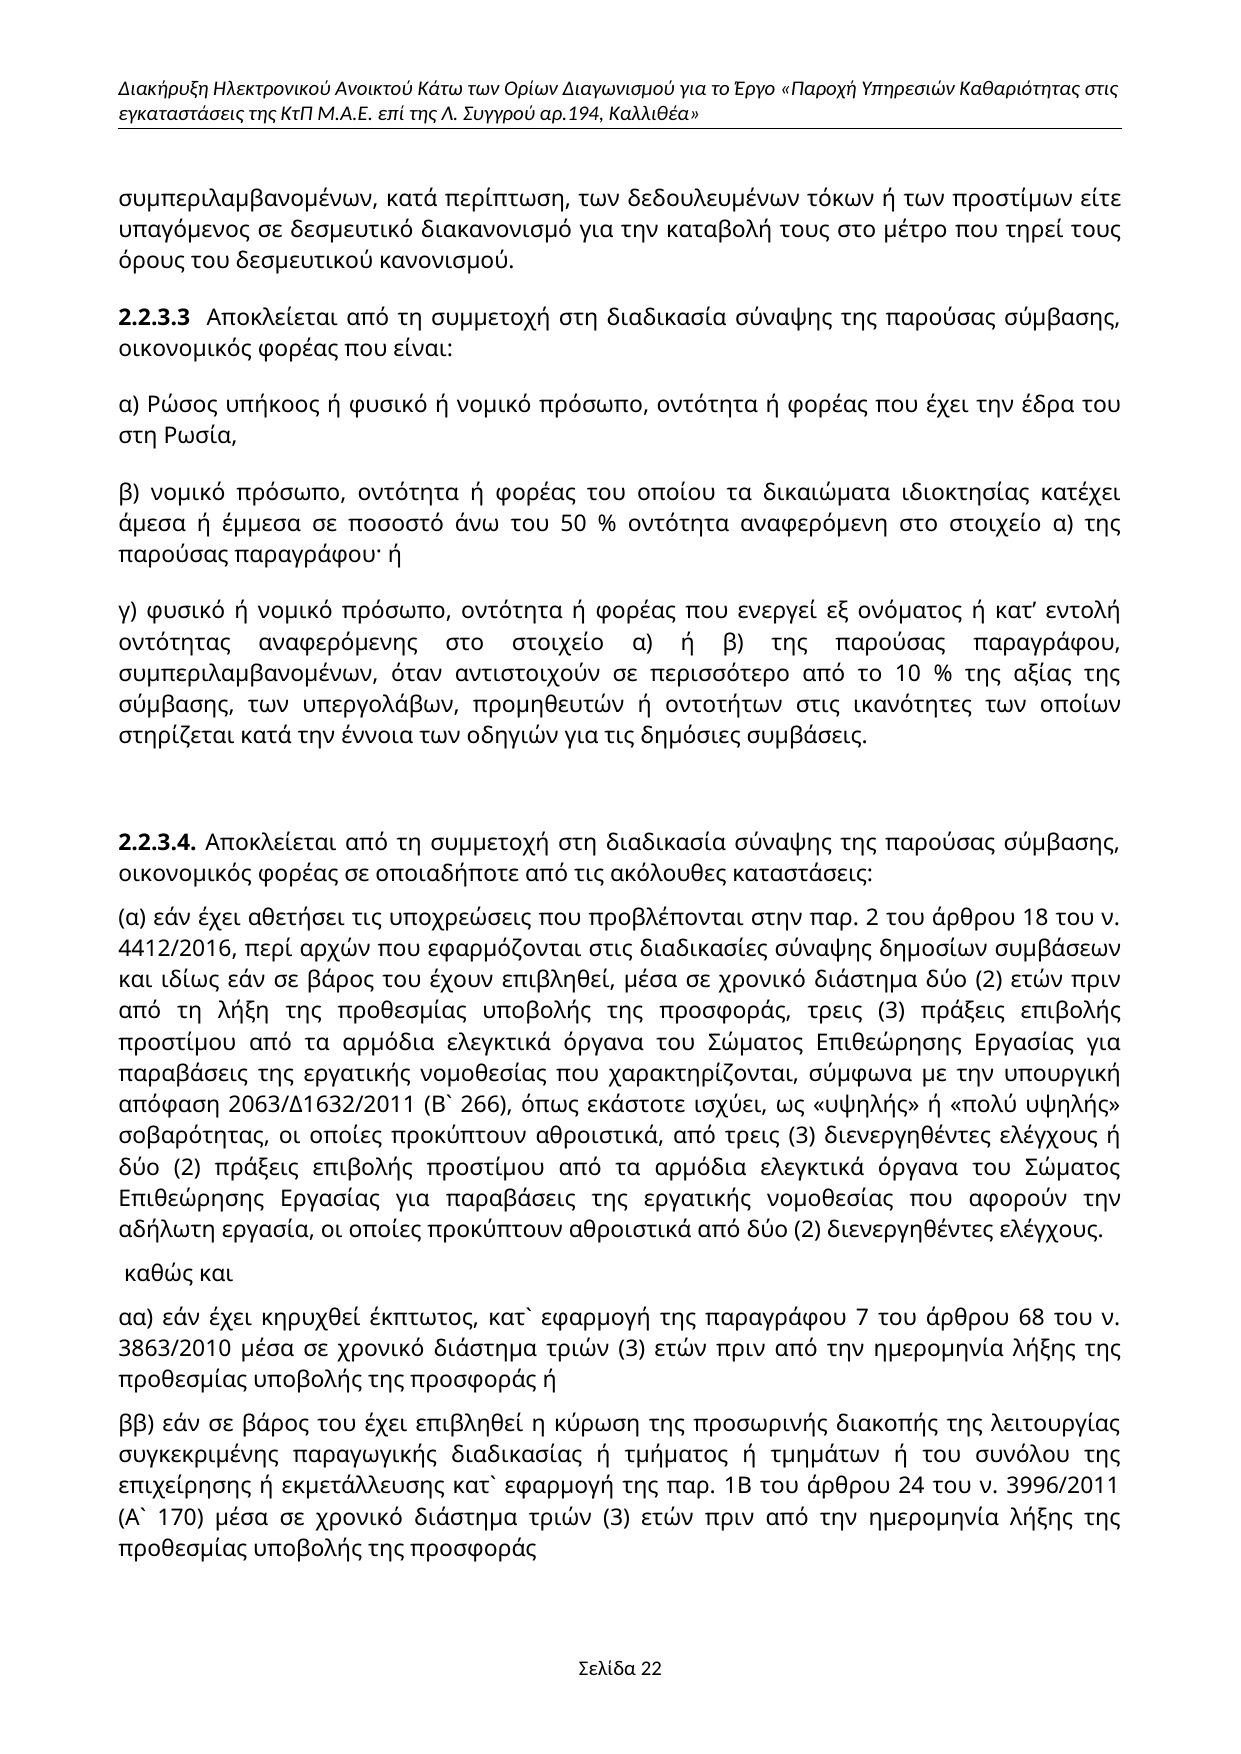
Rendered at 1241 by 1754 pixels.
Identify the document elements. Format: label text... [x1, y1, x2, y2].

text ββ) εάν σε βάρος του έχει επιβληθεί η κύρωση της προσωρινής διακοπής της λειτουργίας συγκεκριμένης παραγωγικής διαδικασίας ή τμήματος ή τμημάτων ή του συνόλου της επιχείρησης ή εκμετάλλευσης κατ` εφαρμογή της παρ. 1Β του άρθρου 24 του ν. 3996/2011 (Α` 170) μέσα σε χρονικό διάστημα τριών (3) ετών πριν από την ημερομηνία λήξης της προθεσμίας υποβολής της προσφοράς [118, 1407, 1122, 1563]
text β) νομικό πρόσωπο, οντότητα ή φορέας του οποίου τα δικαιώματα ιδιοκτησίας κατέχει άμεσα ή έμμεσα σε ποσοστό άνω του 50 % οντότητα αναφερόμενη στο στοιχείο α) της παρούσας παραγράφου· ή [118, 476, 1122, 569]
text 2.2.3.4. Αποκλείεται από τη συμμετοχή στη διαδικασία σύναψης της παρούσας σύμβασης, οικονομικός φορέας σε οποιαδήποτε από τις ακόλουθες καταστάσεις: [118, 826, 1122, 888]
text (α) εάν έχει αθετήσει τις υποχρεώσεις που προβλέπονται στην παρ. 2 του άρθρου 18 του ν. 4412/2016, περί αρχών που εφαρμόζονται στις διαδικασίες σύναψης δημοσίων συμβάσεων και ιδίως εάν σε βάρος του έχουν επιβληθεί, μέσα σε χρονικό διάστημα δύο (2) ετών πριν από τη λήξη της προθεσμίας υποβολής της προσφοράς, τρεις (3) πράξεις επιβολής προστίμου από τα αρμόδια ελεγκτικά όργανα του Σώματος Επιθεώρησης Εργασίας για παραβάσεις της εργατικής νομοθεσίας που χαρακτηρίζονται, σύμφωνα με την υπουργική απόφαση 2063/Δ1632/2011 (Β` 266), όπως εκάστοτε ισχύει, ως «υψηλής» ή «πολύ υψηλής» σοβαρότητας, οι οποίες προκύπτουν αθροιστικά, από τρεις (3) διενεργηθέντες ελέγχους ή δύο (2) πράξεις επιβολής προστίμου από τα αρμόδια ελεγκτικά όργανα του Σώματος Επιθεώρησης Εργασίας για παραβάσεις της εργατικής νομοθεσίας που αφορούν την αδήλωτη εργασία, οι οποίες προκύπτουν αθροιστικά από δύο (2) διενεργηθέντες ελέγχους. [118, 901, 1122, 1244]
text καθώς και [118, 1257, 1122, 1288]
text αα) εάν έχει κηρυχθεί έκπτωτος, κατ` εφαρμογή της παραγράφου 7 του άρθρου 68 του ν. 3863/2010 μέσα σε χρονικό διάστημα τριών (3) ετών πριν από την ημερομηνία λήξης της προθεσμίας υποβολής της προσφοράς ή [118, 1301, 1122, 1394]
text γ) φυσικό ή νομικό πρόσωπο, οντότητα ή φορέας που ενεργεί εξ ονόματος ή κατ’ εντολή οντότητας αναφερόμενης στο στοιχείο α) ή β) της παρούσας παραγράφου, συμπεριλαμβανομένων, όταν αντιστοιχούν σε περισσότερο από το 10 % της αξίας της σύμβασης, των υπεργολάβων, προμηθευτών ή οντοτήτων στις ικανότητες των οποίων στηρίζεται κατά την έννοια των οδηγιών για τις δημόσιες συμβάσεις. [118, 594, 1122, 751]
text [118, 182, 1122, 276]
text 2.2.3.3 Αποκλείεται από τη συμμετοχή στη διαδικασία σύναψης της παρούσας σύμβασης, οικονομικός φορέας που είναι: [118, 301, 1122, 363]
text α) Ρώσος υπήκοος ή φυσικό ή νομικό πρόσωπο, οντότητα ή φορέας που έχει την έδρα του στη Ρωσία, [118, 388, 1122, 451]
